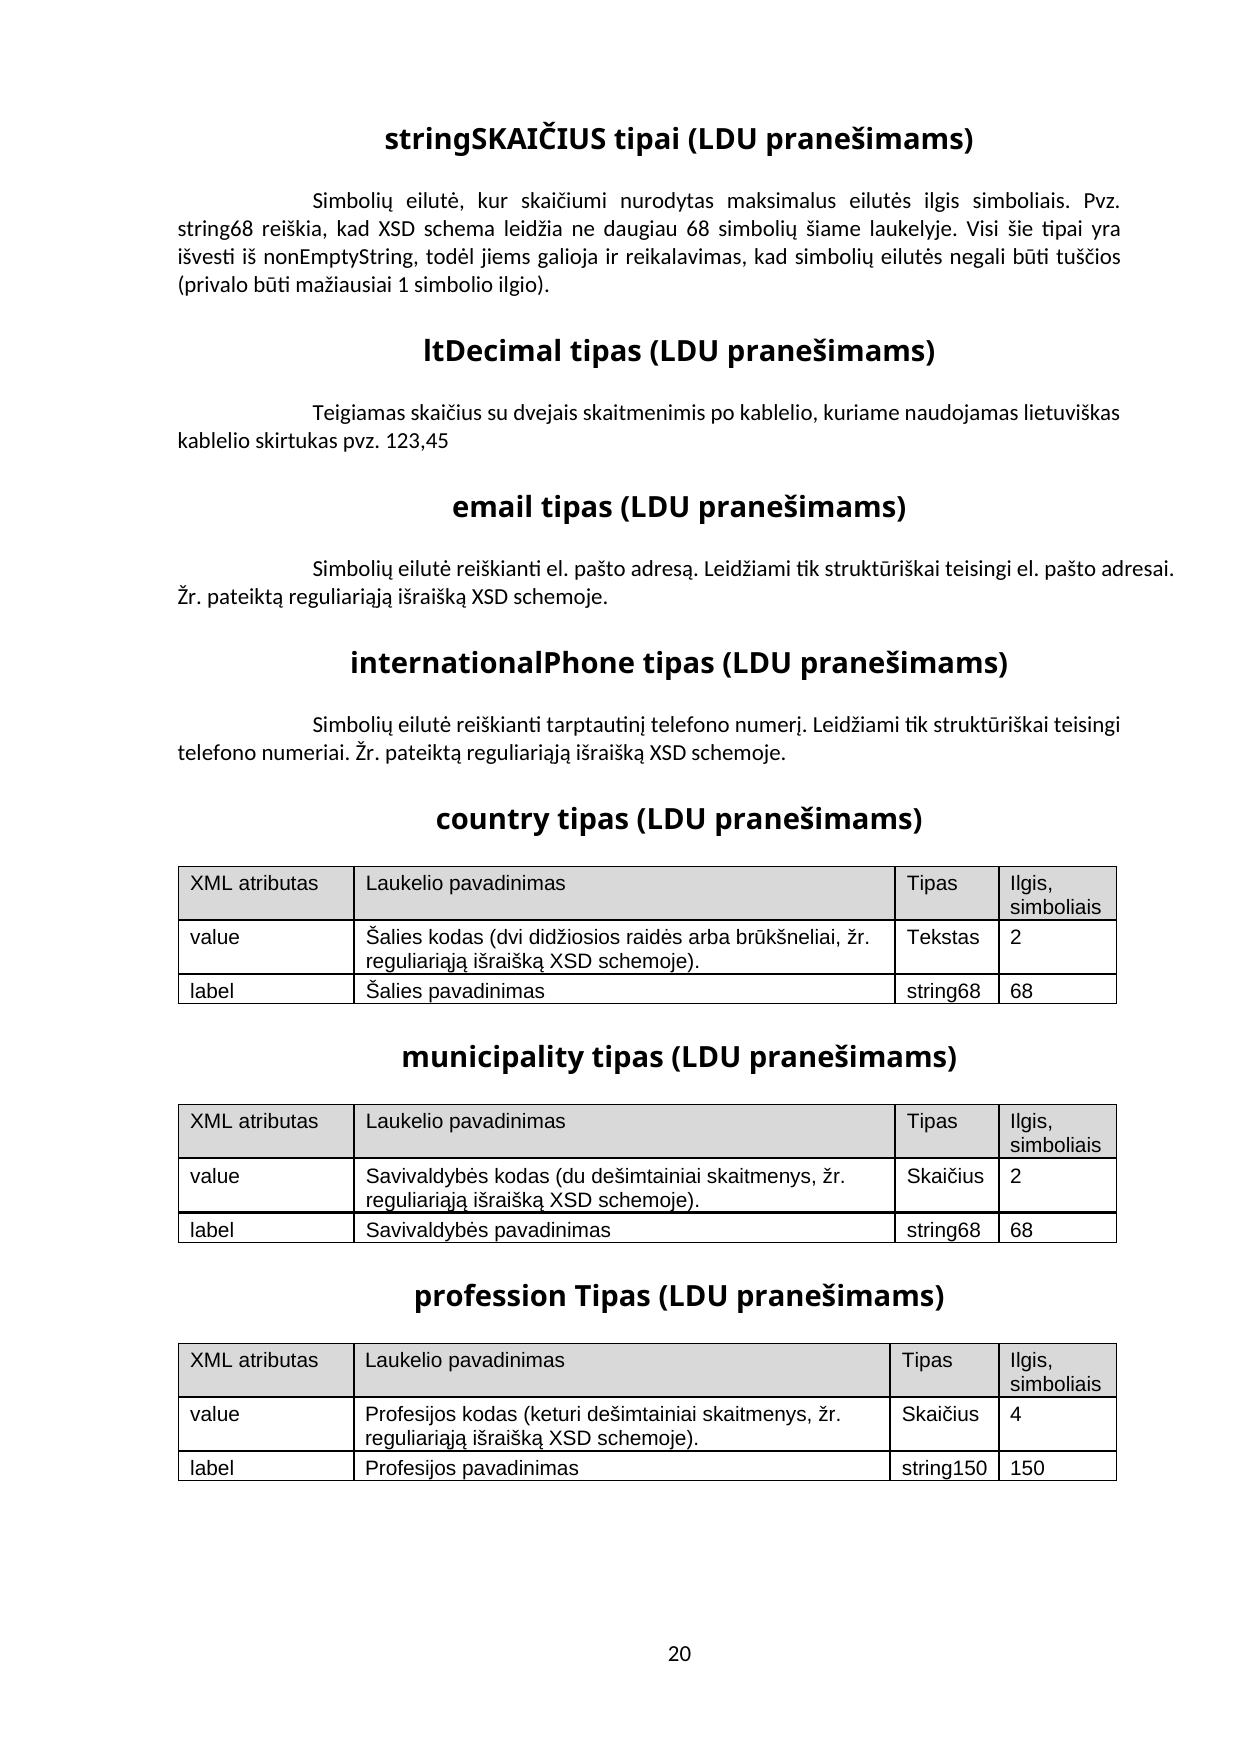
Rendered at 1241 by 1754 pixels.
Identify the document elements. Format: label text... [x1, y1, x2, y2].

table_cell Profesijos kodas (keturi dešimtainiai skaitmenys, žr. reguliariąją išraišką XSD schemoje). [355, 1398, 889, 1450]
table_cell Tekstas [896, 921, 998, 973]
table_header Ilgis, simboliais [1000, 867, 1116, 919]
text Simbolių eilutė reiškianti tarptautinį telefono numerį. Leidžiami tik struktūriškai teisingi telefono numeriai. Žr. pateiktą reguliariąją išraišką XSD schemoje. [177, 710, 1181, 766]
table_cell string150 [891, 1452, 998, 1480]
table_header Tipas [896, 1105, 998, 1157]
table_cell 68 [1000, 975, 1116, 1003]
table_header Ilgis, simboliais [1000, 1344, 1116, 1396]
table_cell string68 [896, 1214, 998, 1242]
subtitle stringSKAIČIUS tipai (LDU pranešimams) [177, 118, 1181, 158]
table_cell value [179, 921, 353, 973]
table_header Tipas [896, 867, 998, 919]
table_cell 2 [1000, 921, 1116, 973]
subtitle profession Tipas (LDU pranešimams) [177, 1275, 1181, 1314]
table_cell 68 [1000, 1214, 1116, 1242]
table_cell Skaičius [891, 1398, 998, 1450]
table_header Laukelio pavadinimas [355, 1344, 889, 1396]
table_cell Savivaldybės kodas (du dešimtainiai skaitmenys, žr. reguliariąją išraišką XSD schemoje). [355, 1159, 894, 1211]
table_cell 2 [1000, 1159, 1116, 1211]
table_header Tipas [891, 1344, 998, 1396]
subtitle ltDecimal tipas (LDU pranešimams) [177, 330, 1181, 370]
table_header XML atributas [179, 867, 353, 919]
table_cell value [179, 1398, 353, 1450]
table_cell 4 [1000, 1398, 1116, 1450]
table_cell Šalies kodas (dvi didžiosios raidės arba brūkšneliai, žr. reguliariąją išraišką XSD schemoje). [355, 921, 894, 973]
table_cell Profesijos pavadinimas [355, 1452, 889, 1480]
subtitle email tipas (LDU pranešimams) [177, 486, 1181, 526]
subtitle municipality tipas (LDU pranešimams) [177, 1036, 1181, 1076]
table_cell label [179, 1452, 353, 1480]
subtitle country tipas (LDU pranešimams) [177, 798, 1181, 838]
table_header Ilgis, simboliais [1000, 1105, 1116, 1157]
text Teigiamas skaičius su dvejais skaitmenimis po kablelio, kuriame naudojamas lietuviškas kablelio skirtukas pvz. 123,45 [177, 398, 1181, 454]
table_cell 150 [1000, 1452, 1116, 1480]
table_cell value [179, 1159, 353, 1211]
table_cell Šalies pavadinimas [355, 975, 894, 1003]
table_cell Skaičius [896, 1159, 998, 1211]
text Simbolių eilutė reiškianti el. pašto adresą. Leidžiami tik struktūriškai teisingi el. pašto adresai. Žr. pateiktą reguliariąją išraišką XSD schemoje. [177, 554, 1181, 610]
table_header Laukelio pavadinimas [355, 1105, 894, 1157]
table_cell string68 [896, 975, 998, 1003]
table_cell label [179, 1214, 353, 1242]
table_header XML atributas [179, 1344, 353, 1396]
subtitle internationalPhone tipas (LDU pranešimams) [177, 642, 1181, 682]
text Simbolių eilutė, kur skaičiumi nurodytas maksimalus eilutės ilgis simboliais. Pvz. string68 reiškia, kad XSD schema leidžia ne daugiau 68 simbolių šiame laukelyje. Visi šie tipai yra išvesti iš nonEmptyString, todėl jiems galioja ir reikalavimas, kad simbolių eilutės negali būti tuščios (privalo būti mažiausiai 1 simbolio ilgio). [177, 186, 1122, 298]
table_cell label [179, 975, 353, 1003]
table_header XML atributas [179, 1105, 353, 1157]
table_header Laukelio pavadinimas [355, 867, 894, 919]
table_cell Savivaldybės pavadinimas [355, 1214, 894, 1242]
